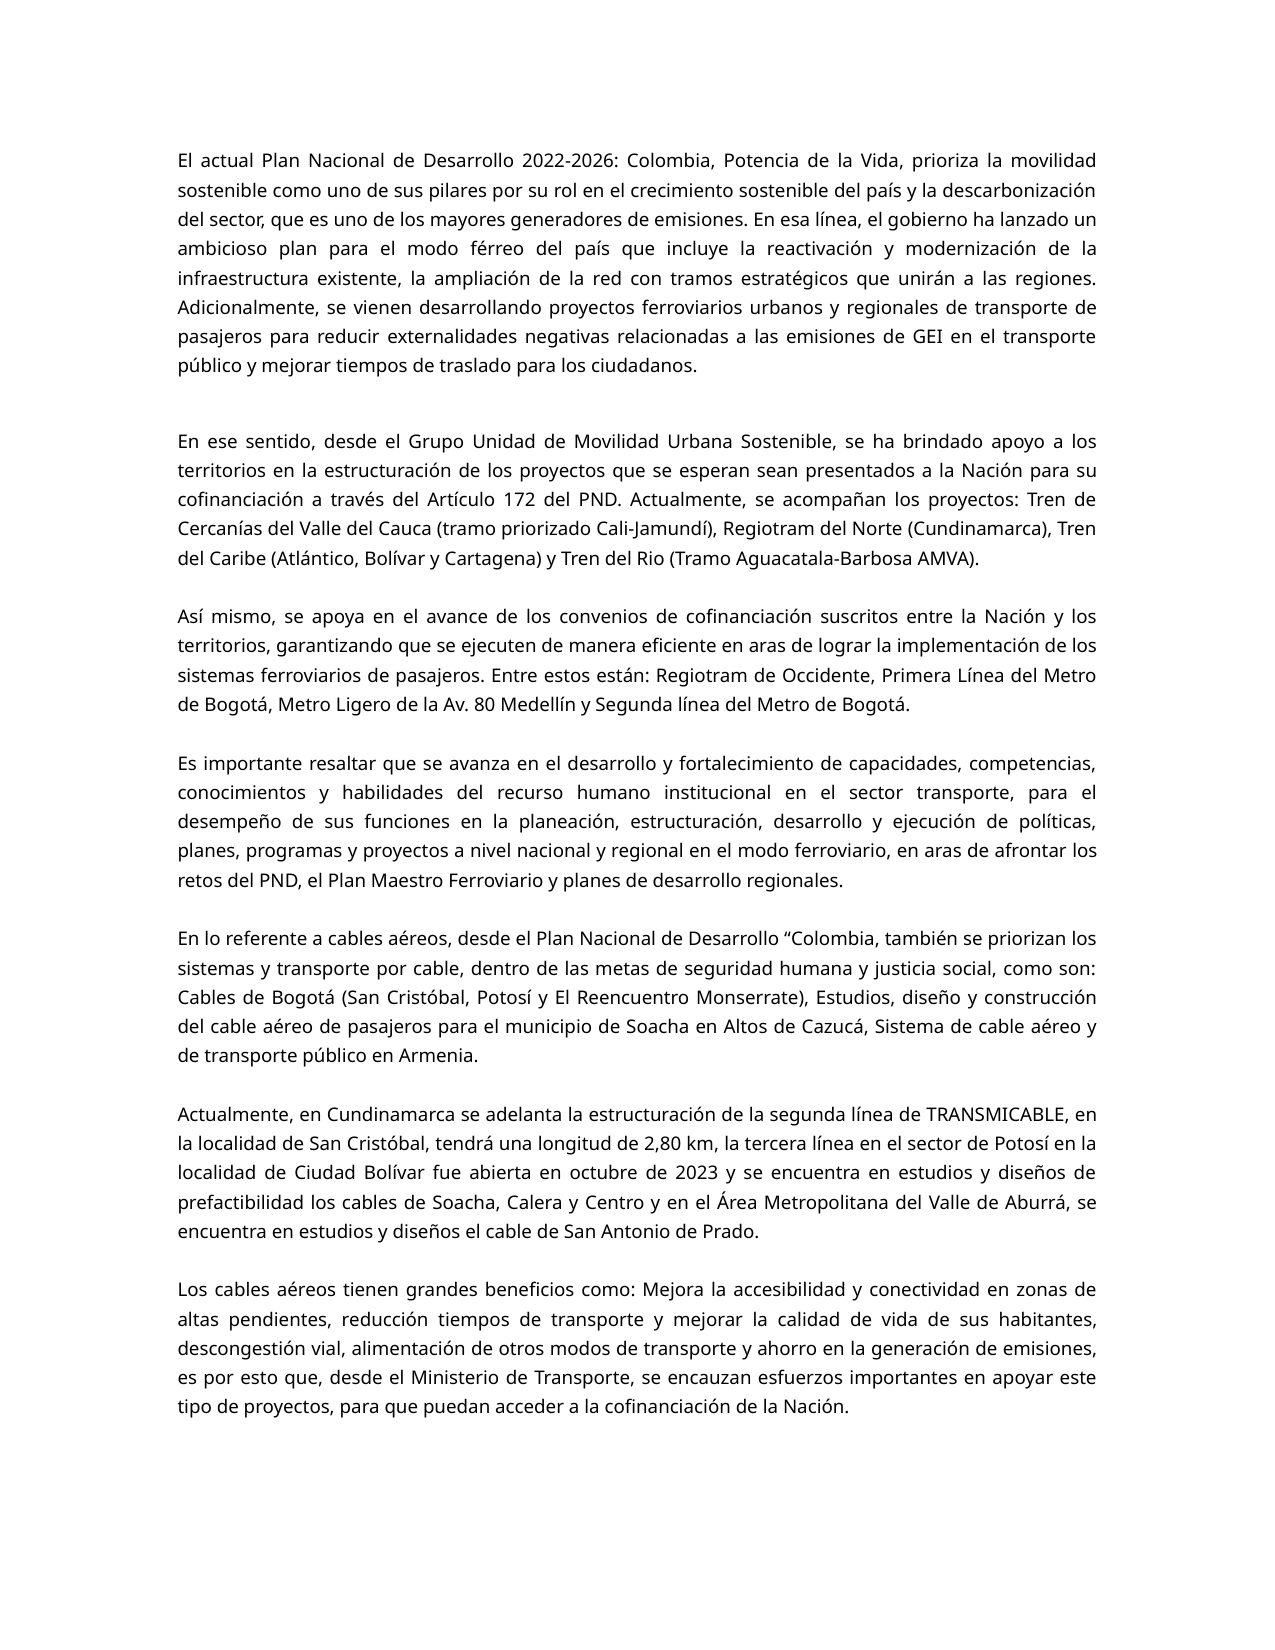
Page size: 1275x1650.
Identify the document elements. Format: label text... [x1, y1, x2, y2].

text En ese sentido, desde el Grupo Unidad de Movilidad Urbana Sostenible, se ha brindado apoyo a los territorios en la estructuración de los proyectos que se esperan sean presentados a la Nación para su cofinanciación a través del Artículo 172 del PND. Actualmente, se acompañan los proyectos: Tren de Cercanías del Valle del Cauca (tramo priorizado Cali-Jamundí), Regiotram del Norte (Cundinamarca), Tren del Caribe (Atlántico, Bolívar y Cartagena) y Tren del Rio (Tramo Aguacatala-Barbosa AMVA). [177, 428, 1098, 571]
text Los cables aéreos tienen grandes beneficios como: Mejora la accesibilidad y conectividad en zonas de altas pendientes, reducción tiempos de transporte y mejorar la calidad de vida de sus habitantes, descongestión vial, alimentación de otros modos de transporte y ahorro en la generación de emisiones, es por esto que, desde el Ministerio de Transporte, se encauzan esfuerzos importantes en apoyar este tipo de proyectos, para que puedan acceder a la cofinanciación de la Nación. [177, 1277, 1098, 1419]
text Así mismo, se apoya en el avance de los convenios de cofinanciación suscritos entre la Nación y los territorios, garantizando que se ejecuten de manera eficiente en aras de lograr la implementación de los sistemas ferroviarios de pasajeros. Entre estos están: Regiotram de Occidente, Primera Línea del Metro de Bogotá, Metro Ligero de la Av. 80 Medellín y Segunda línea del Metro de Bogotá. [177, 603, 1098, 717]
text En lo referente a cables aéreos, desde el Plan Nacional de Desarrollo “Colombia, también se priorizan los sistemas y transporte por cable, dentro de las metas de seguridad humana y justicia social, como son: Cables de Bogotá (San Cristóbal, Potosí y El Reencuentro Monserrate), Estudios, diseño y construcción del cable aéreo de pasajeros para el municipio de Soacha en Altos de Cazucá, Sistema de cable aéreo y de transporte público en Armenia. [177, 926, 1098, 1068]
text Es importante resaltar que se avanza en el desarrollo y fortalecimiento de capacidades, competencias, conocimientos y habilidades del recurso humano institucional en el sector transporte, para el desempeño de sus funciones en la planeación, estructuración, desarrollo y ejecución de políticas, planes, programas y proyectos a nivel nacional y regional en el modo ferroviario, en aras de afrontar los retos del PND, el Plan Maestro Ferroviario y planes de desarrollo regionales. [177, 750, 1098, 892]
text Actualmente, en Cundinamarca se adelanta la estructuración de la segunda línea de TRANSMICABLE, en la localidad de San Cristóbal, tendrá una longitud de 2,80 km, la tercera línea en el sector de Potosí en la localidad de Ciudad Bolívar fue abierta en octubre de 2023 y se encuentra en estudios y diseños de prefactibilidad los cables de Soacha, Calera y Centro y en el Área Metropolitana del Valle de Aburrá, se encuentra en estudios y diseños el cable de San Antonio de Prado. [177, 1101, 1098, 1244]
text El actual Plan Nacional de Desarrollo 2022-2026: Colombia, Potencia de la Vida, prioriza la movilidad sostenible como uno de sus pilares por su rol en el crecimiento sostenible del país y la descarbonización del sector, que es uno de los mayores generadores de emisiones. En esa línea, el gobierno ha lanzado un ambicioso plan para el modo férreo del país que incluye la reactivación y modernización de la infraestructura existente, la ampliación de la red con tramos estratégicos que unirán a las regiones. Adicionalmente, se vienen desarrollando proyectos ferroviarios urbanos y regionales de transporte de pasajeros para reducir externalidades negativas relacionadas a las emisiones de GEI en el transporte público y mejorar tiempos de traslado para los ciudadanos. [177, 148, 1098, 378]
